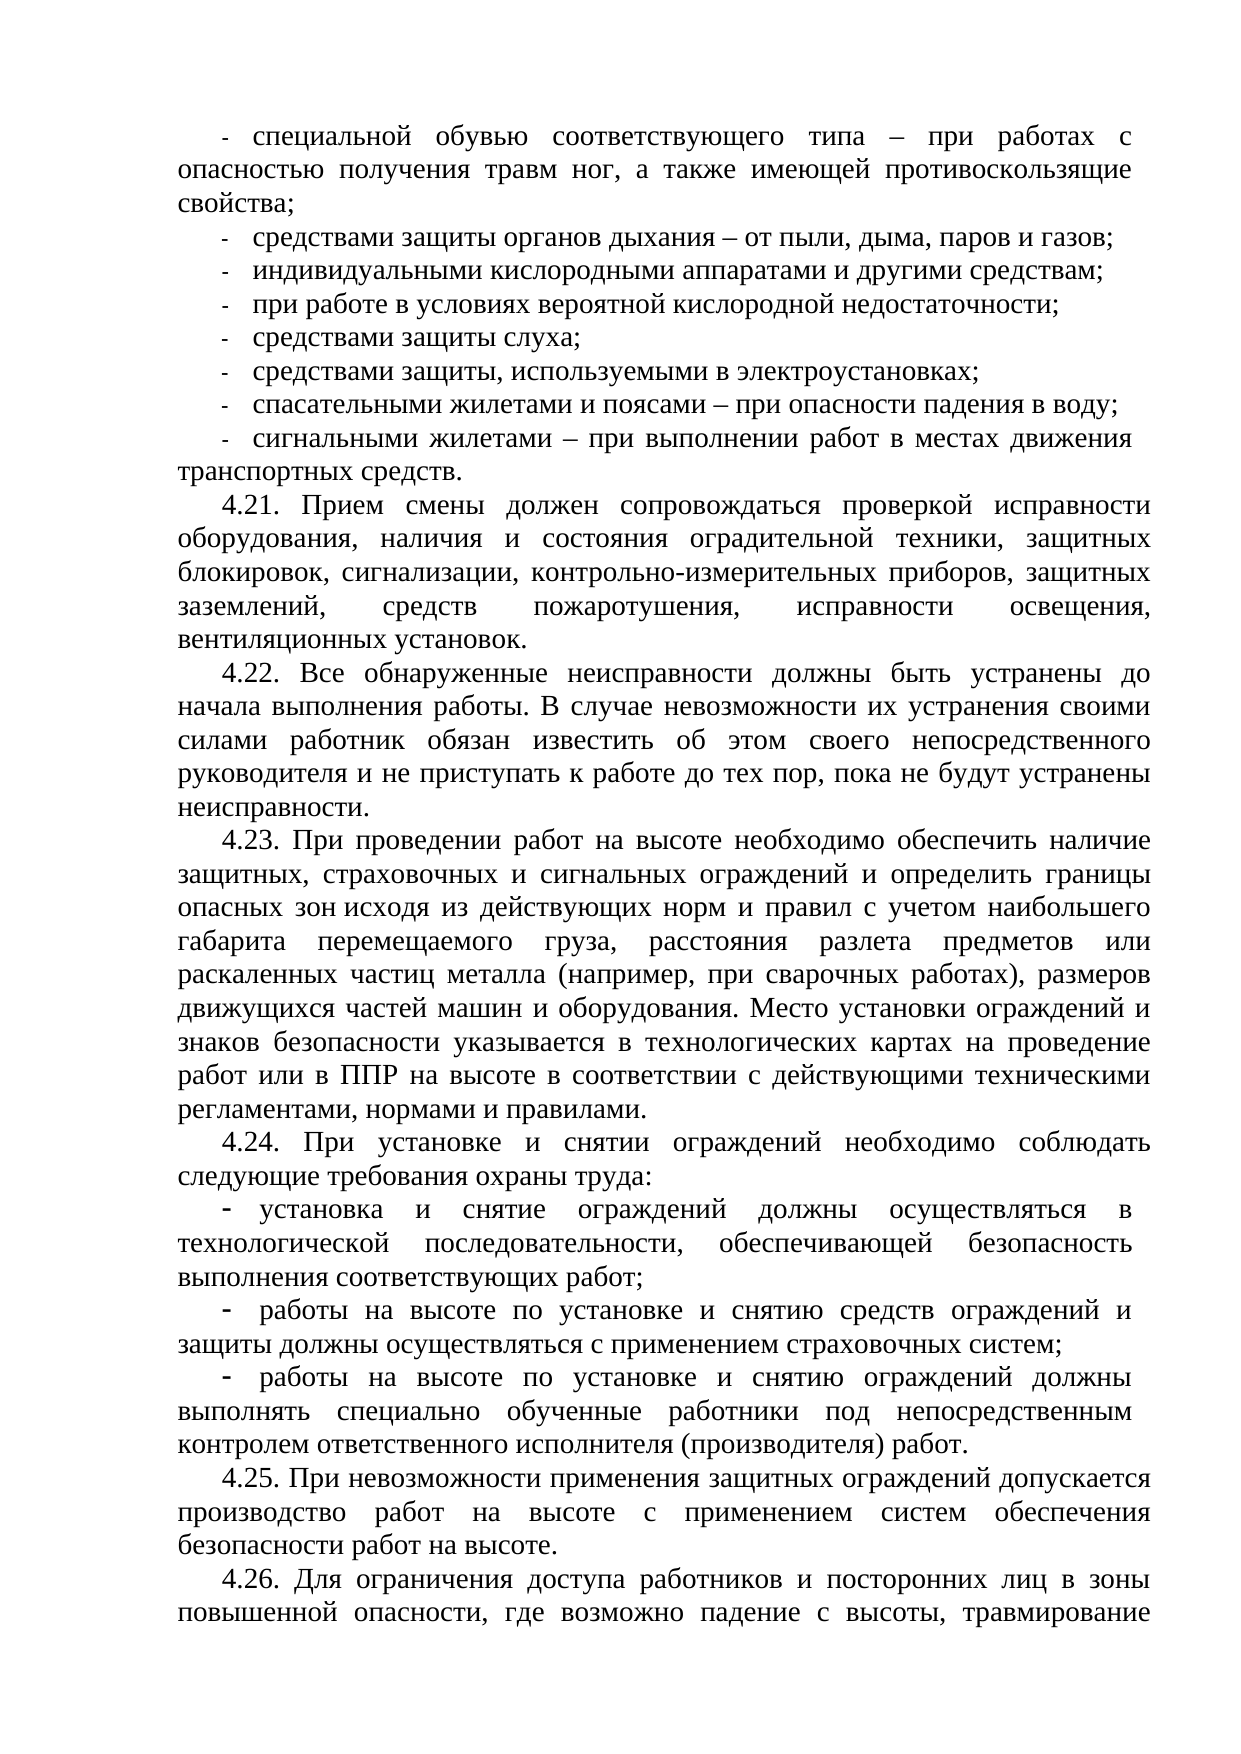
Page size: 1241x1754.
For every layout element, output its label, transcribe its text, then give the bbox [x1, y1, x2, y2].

list специальной обувью соответствующего типа – при работах с опасностью получения травм ног, а также имеющей противоскользящие свойства; [177, 118, 1133, 219]
list средствами защиты слуха; [221, 319, 1133, 353]
list установка и снятие ограждений должны осуществляться в технологической последовательности, обеспечивающей безопасность выполнения соответствующих работ; [177, 1191, 1133, 1292]
list спасательными жилетами и поясами – при опасности падения в воду; [221, 386, 1133, 420]
list при работе в условиях вероятной кислородной недостаточности; [177, 286, 1133, 319]
text 4.24. При установке и снятии ограждений необходимо соблюдать следующие требования охраны труда: [177, 1124, 1152, 1191]
list работы на высоте по установке и снятию ограждений должны выполнять специально обученные работники под непосредственным контролем ответственного исполнителя (производителя) работ. [177, 1359, 1133, 1460]
list средствами защиты, используемыми в электроустановках; [221, 353, 1133, 386]
list индивидуальными кислородными аппаратами и другими средствам; [177, 252, 1133, 286]
text 4.23. При проведении работ на высоте необходимо обеспечить наличие защитных, страховочных и сигнальных ограждений и определить границы опасных зон исходя из действующих норм и правил с учетом наибольшего габарита перемещаемого груза, расстояния разлета предметов или раскаленных частиц металла (например, при сварочных работах), размеров движущихся частей машин и оборудования. Место установки ограждений и знаков безопасности указывается в технологических картах на проведение работ или в ППР на высоте в соответствии с действующими техническими регламентами, нормами и правилами. [177, 822, 1152, 1124]
text 4.22. Все обнаруженные неисправности должны быть устранены до начала выполнения работы. В случае невозможности их устранения своими силами работник обязан известить об этом своего непосредственного руководителя и не приступать к работе до тех пор, пока не будут устранены неисправности. [177, 655, 1152, 822]
list сигнальными жилетами – при выполнении работ в местах движения транспортных средств. [177, 420, 1133, 487]
text 4.21. Прием смены должен сопровождаться проверкой исправности оборудования, наличия и состояния оградительной техники, защитных блокировок, сигнализации, контрольно-измерительных приборов, защитных заземлений, средств пожаротушения, исправности освещения, вентиляционных установок. [177, 487, 1152, 655]
list работы на высоте по установке и снятию средств ограждений и защиты должны осуществляться с применением страховочных систем; [177, 1292, 1133, 1359]
list средствами защиты органов дыхания – от пыли, дыма, паров и газов; [221, 219, 1133, 252]
text 4.25. При невозможности применения защитных ограждений допускается производство работ на высоте с применением систем обеспечения безопасности работ на высоте. [177, 1460, 1152, 1561]
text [177, 1561, 1152, 1628]
